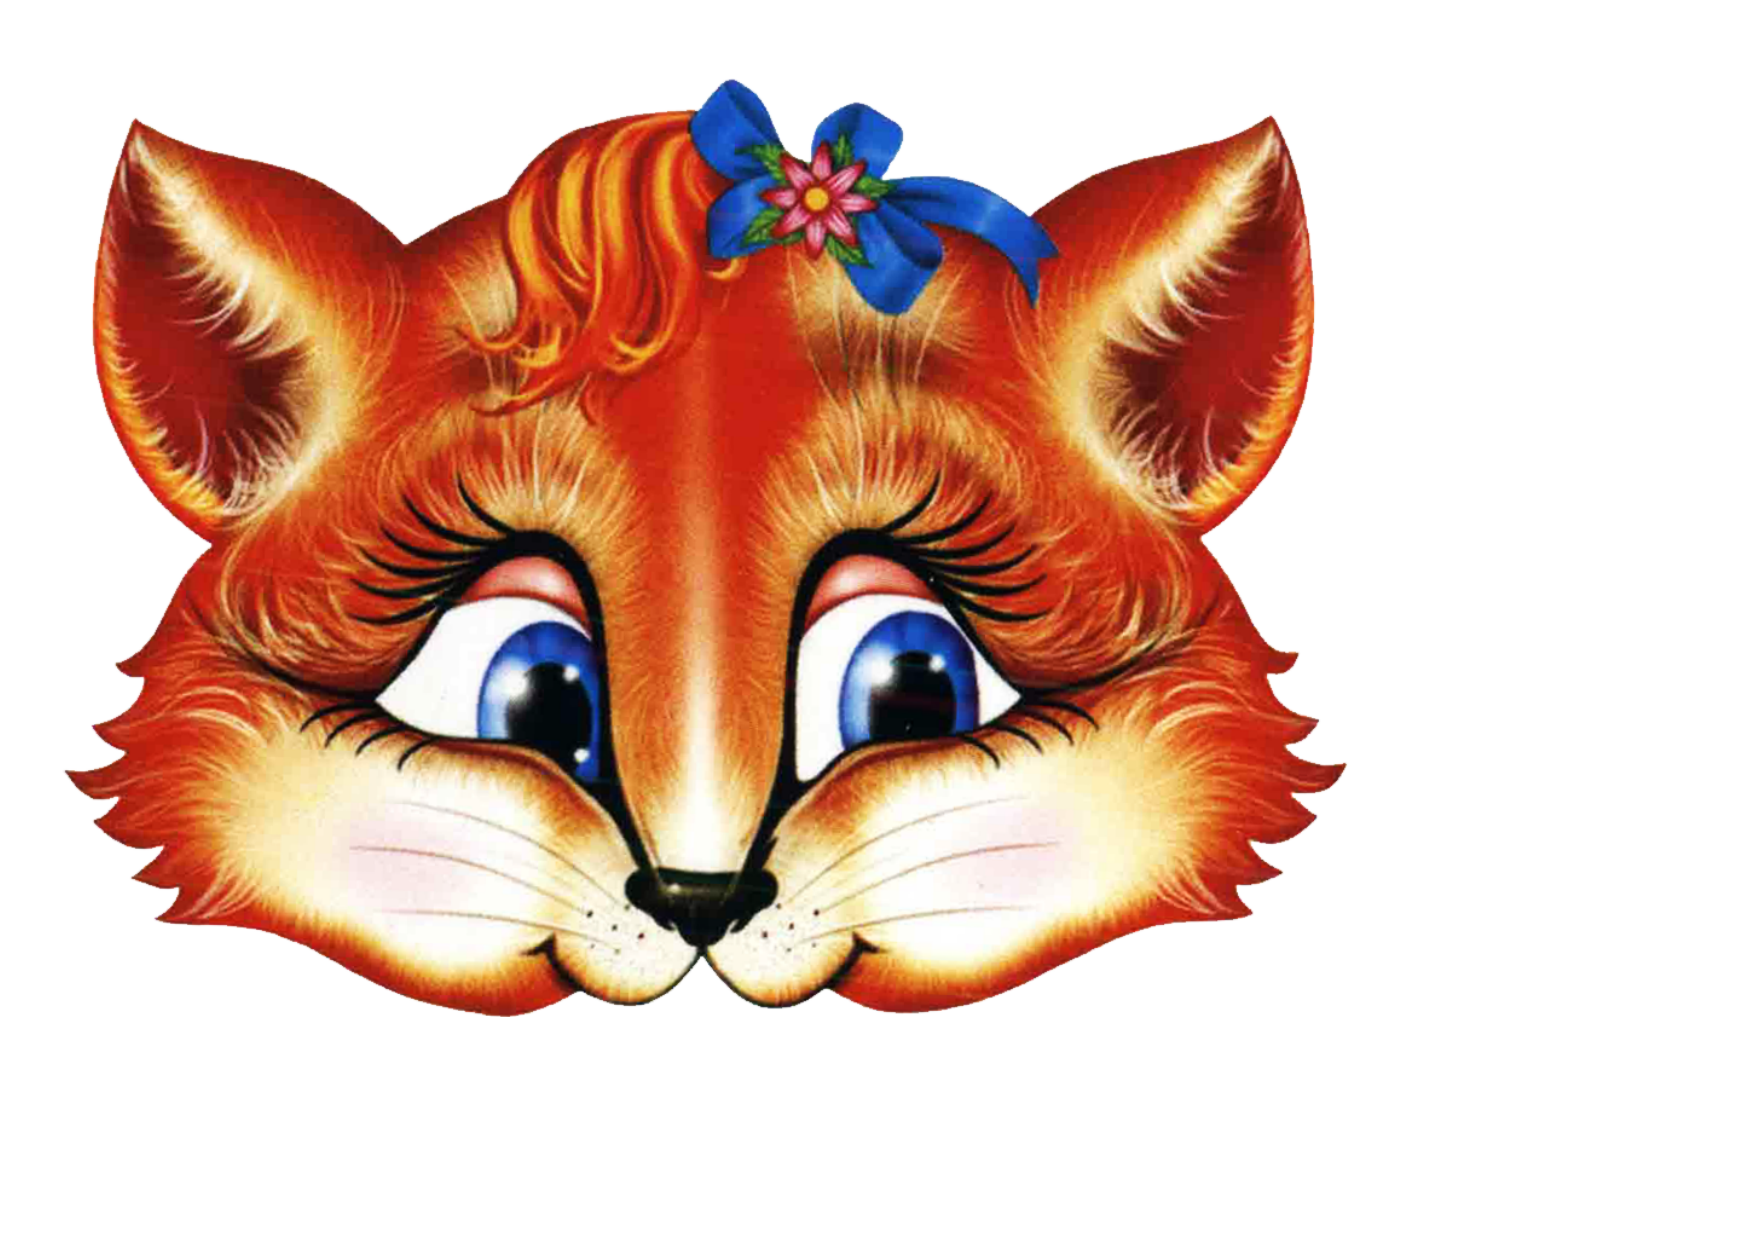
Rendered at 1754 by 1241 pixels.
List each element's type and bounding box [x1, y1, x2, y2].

picture [41, 41, 1363, 1017]
